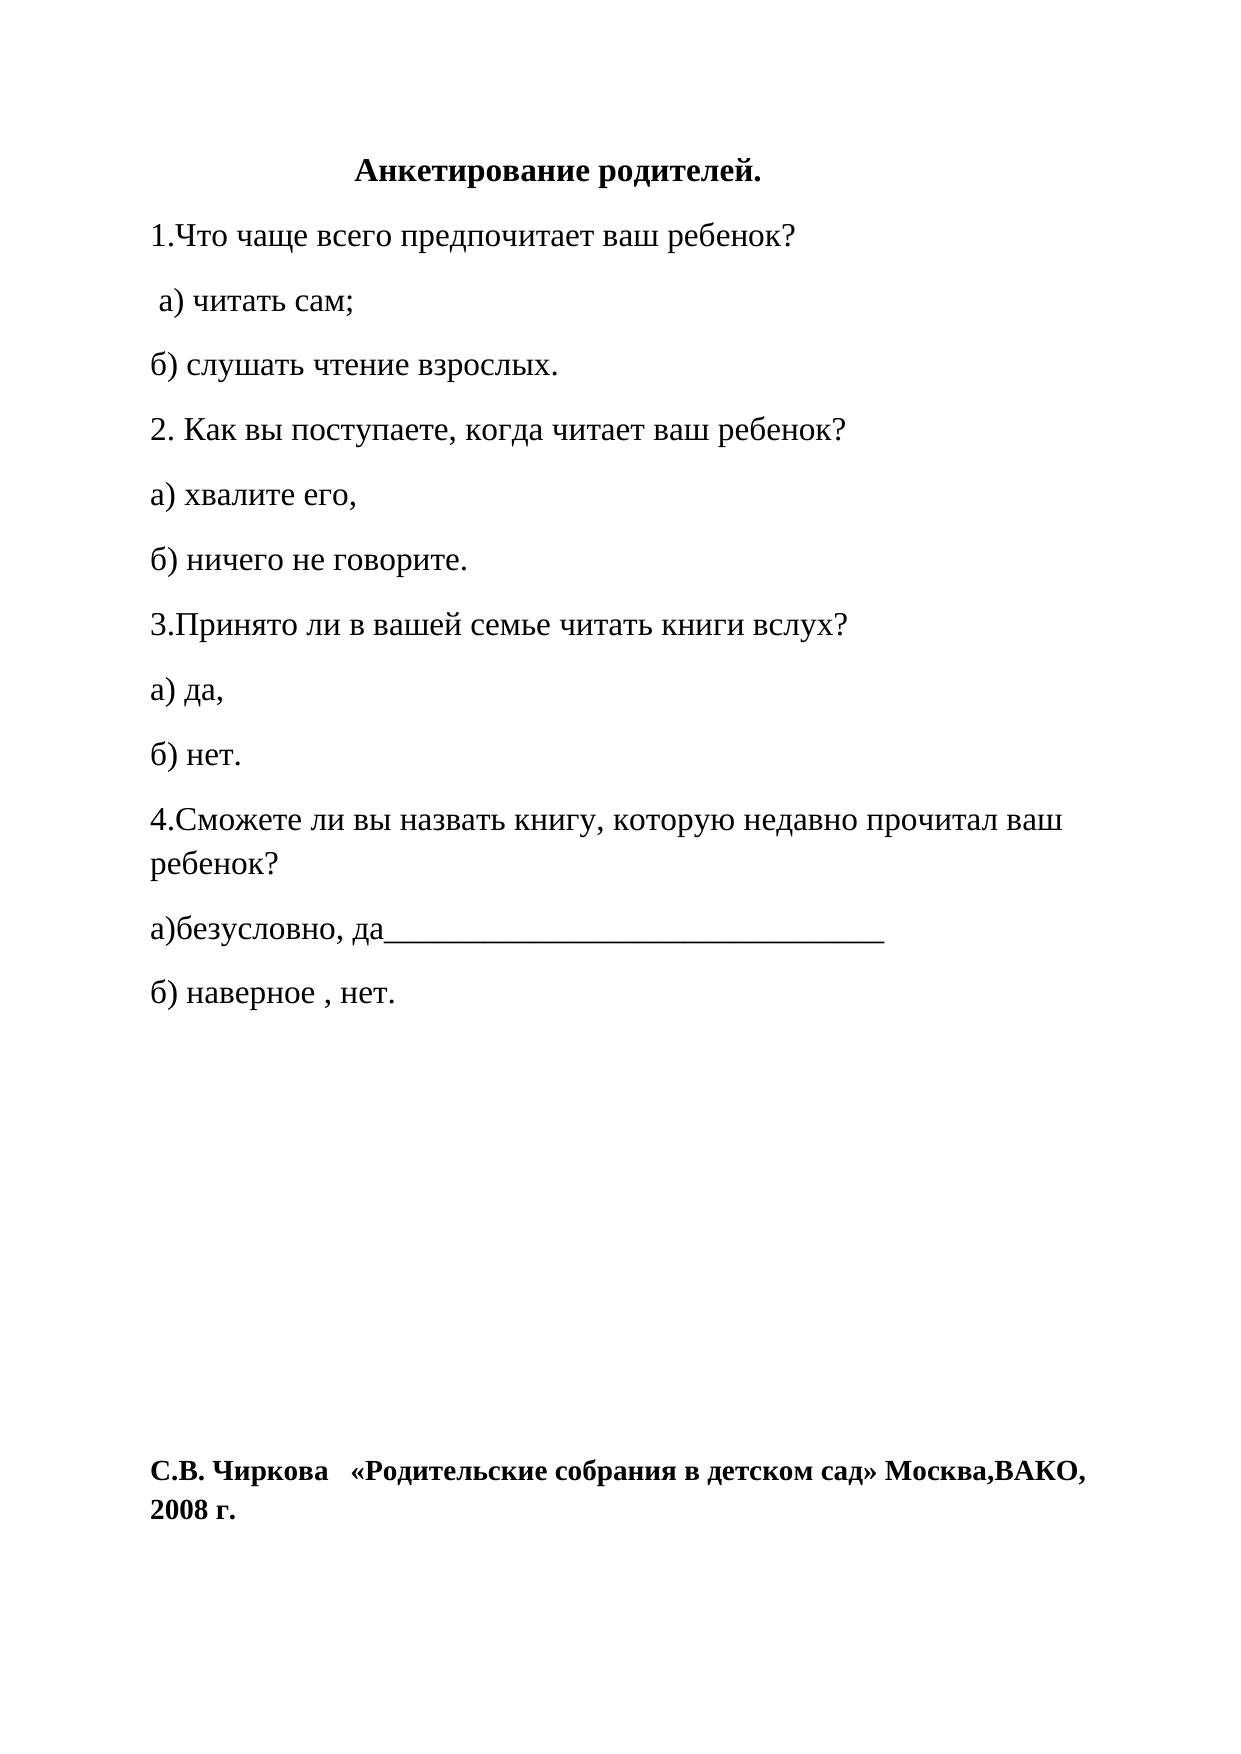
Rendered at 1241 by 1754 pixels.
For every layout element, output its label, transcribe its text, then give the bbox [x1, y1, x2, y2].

text а) читать сам; [150, 280, 1090, 318]
text б) нет. [150, 734, 1090, 772]
text Анкетирование родителей. [150, 150, 1090, 188]
text б) слушать чтение взрослых. [150, 345, 1090, 383]
text а) да, [150, 669, 1090, 707]
text 4.Сможете ли вы назвать книгу, которую недавно прочитал ваш ребенок? [150, 799, 1090, 881]
text 1.Что чаще всего предпочитает ваш ребенок? [150, 215, 1090, 253]
text а)безусловно, да______________________________ [150, 908, 1090, 946]
text а) хвалите его, [150, 474, 1090, 513]
text С.В. Чиркова «Родительские собрания в детском сад» Москва,ВАКО, 2008 г. [150, 1453, 1090, 1525]
text б) ничего не говорите. [150, 539, 1090, 578]
text 3.Принято ли в вашей семье читать книги вслух? [150, 604, 1090, 643]
text б) наверное , нет. [150, 973, 1090, 1011]
text 2. Как вы поступаете, когда читает ваш ребенок? [150, 409, 1090, 448]
